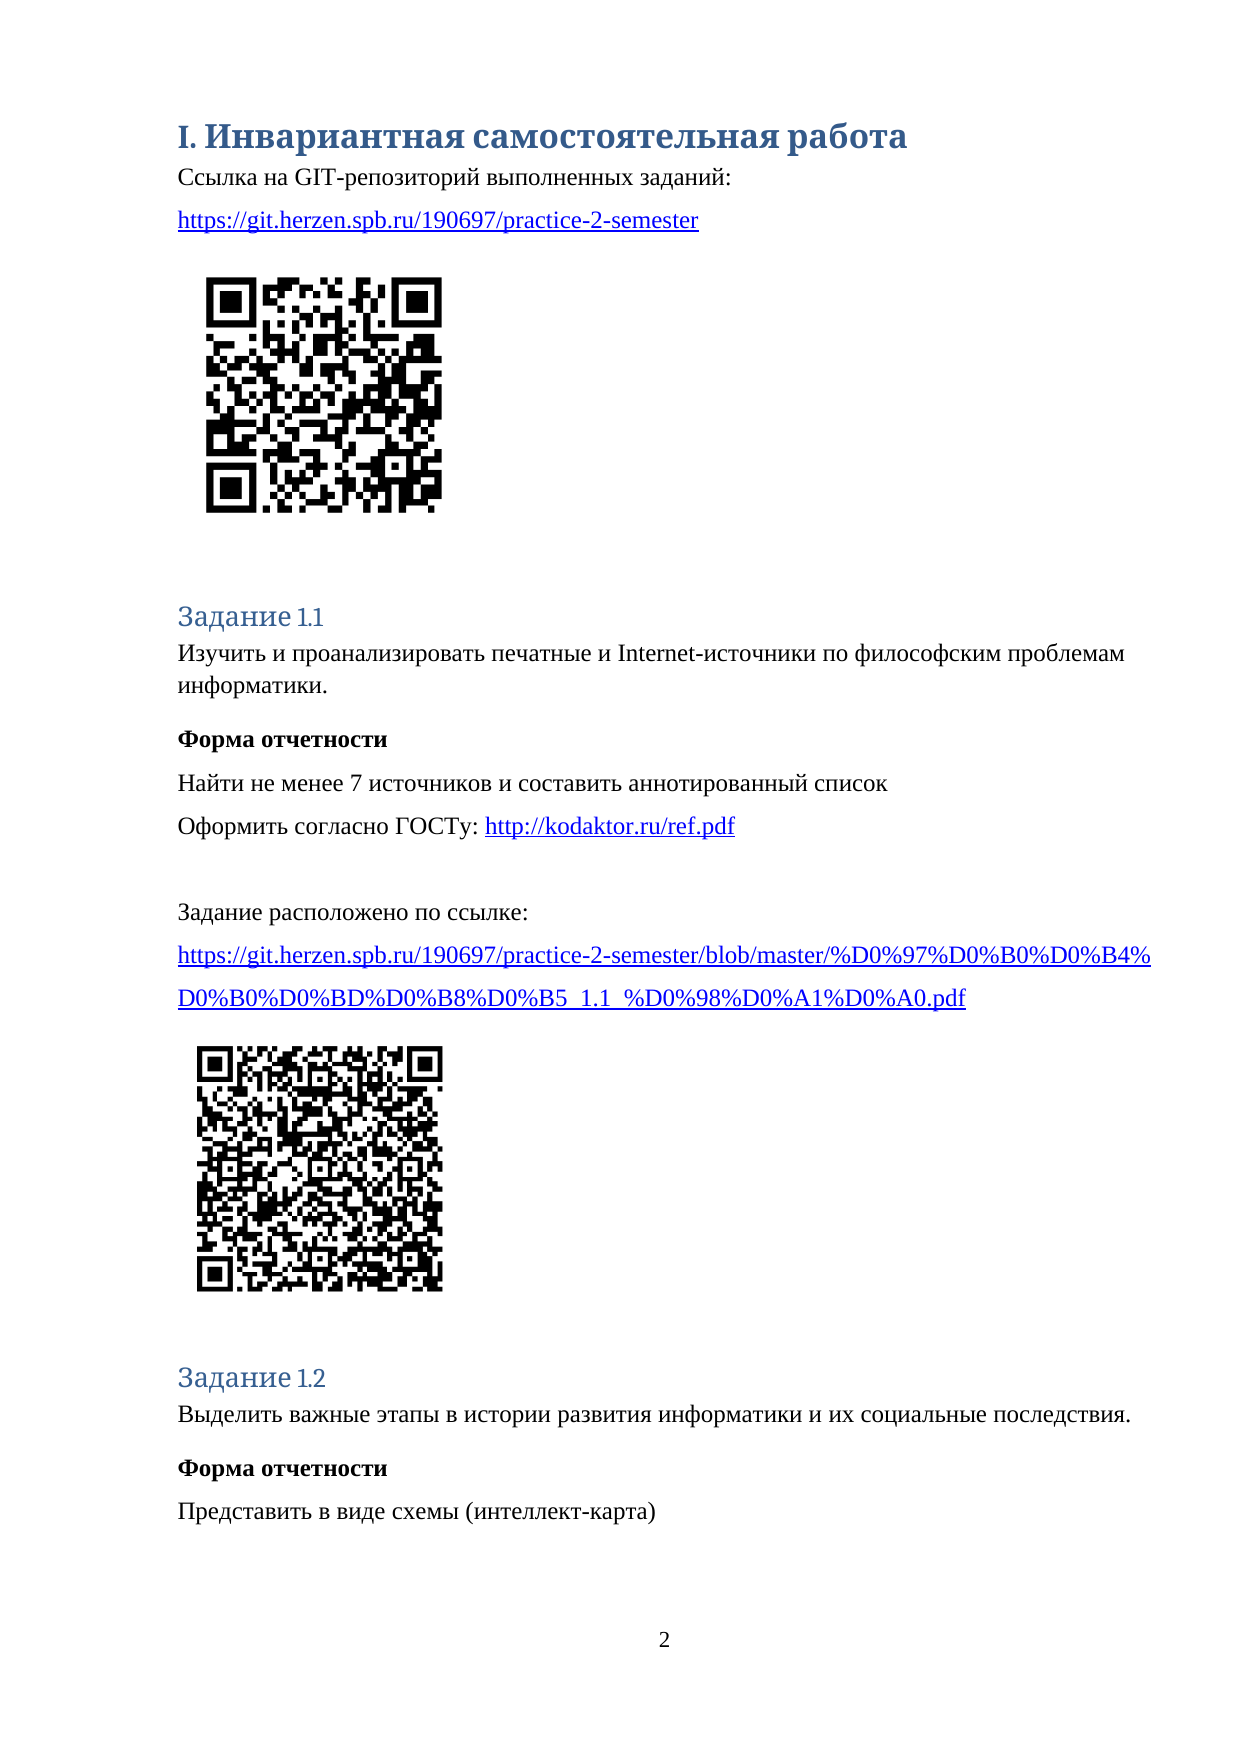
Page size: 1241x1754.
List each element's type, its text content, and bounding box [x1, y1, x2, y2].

subtitle I. Инвариантная самостоятельная работа [177, 118, 1152, 156]
subtitle Задание 1.1 [177, 602, 1152, 633]
text Найти не менее 7 источников и составить аннотированный список [177, 768, 1152, 796]
subtitle Задание 1.2 [177, 1363, 1152, 1394]
text Представить в виде схемы (интеллект-карта) [177, 1496, 1152, 1524]
text Оформить согласно ГОСТу: http://kodaktor.ru/ref.pdf [177, 811, 1152, 839]
text Форма отчетности [177, 724, 1152, 753]
text Задание расположено по ссылке: https://git.herzen.spb.ru/190697/practice-2-semester/blob/master/%D0%97%D0%B0%D0%B4%D0%B0%D0%BD%D0%B8%D0%B5_1.1_%D0%98%D0%A1%D0%A0.pdf [177, 897, 1152, 1012]
text Форма отчетности [177, 1453, 1152, 1481]
text Ссылка на GIT-репозиторий выполненных заданий: [177, 162, 1152, 191]
picture [177, 1026, 462, 1311]
text https://git.herzen.spb.ru/190697/practice-2-semester [177, 205, 1152, 234]
picture [177, 248, 470, 541]
text Выделить важные этапы в истории развития информатики и их социальные последствия. [177, 1399, 1152, 1427]
text Изучить и проанализировать печатные и Internet-источники по философским проблемам информатики. [177, 638, 1152, 699]
